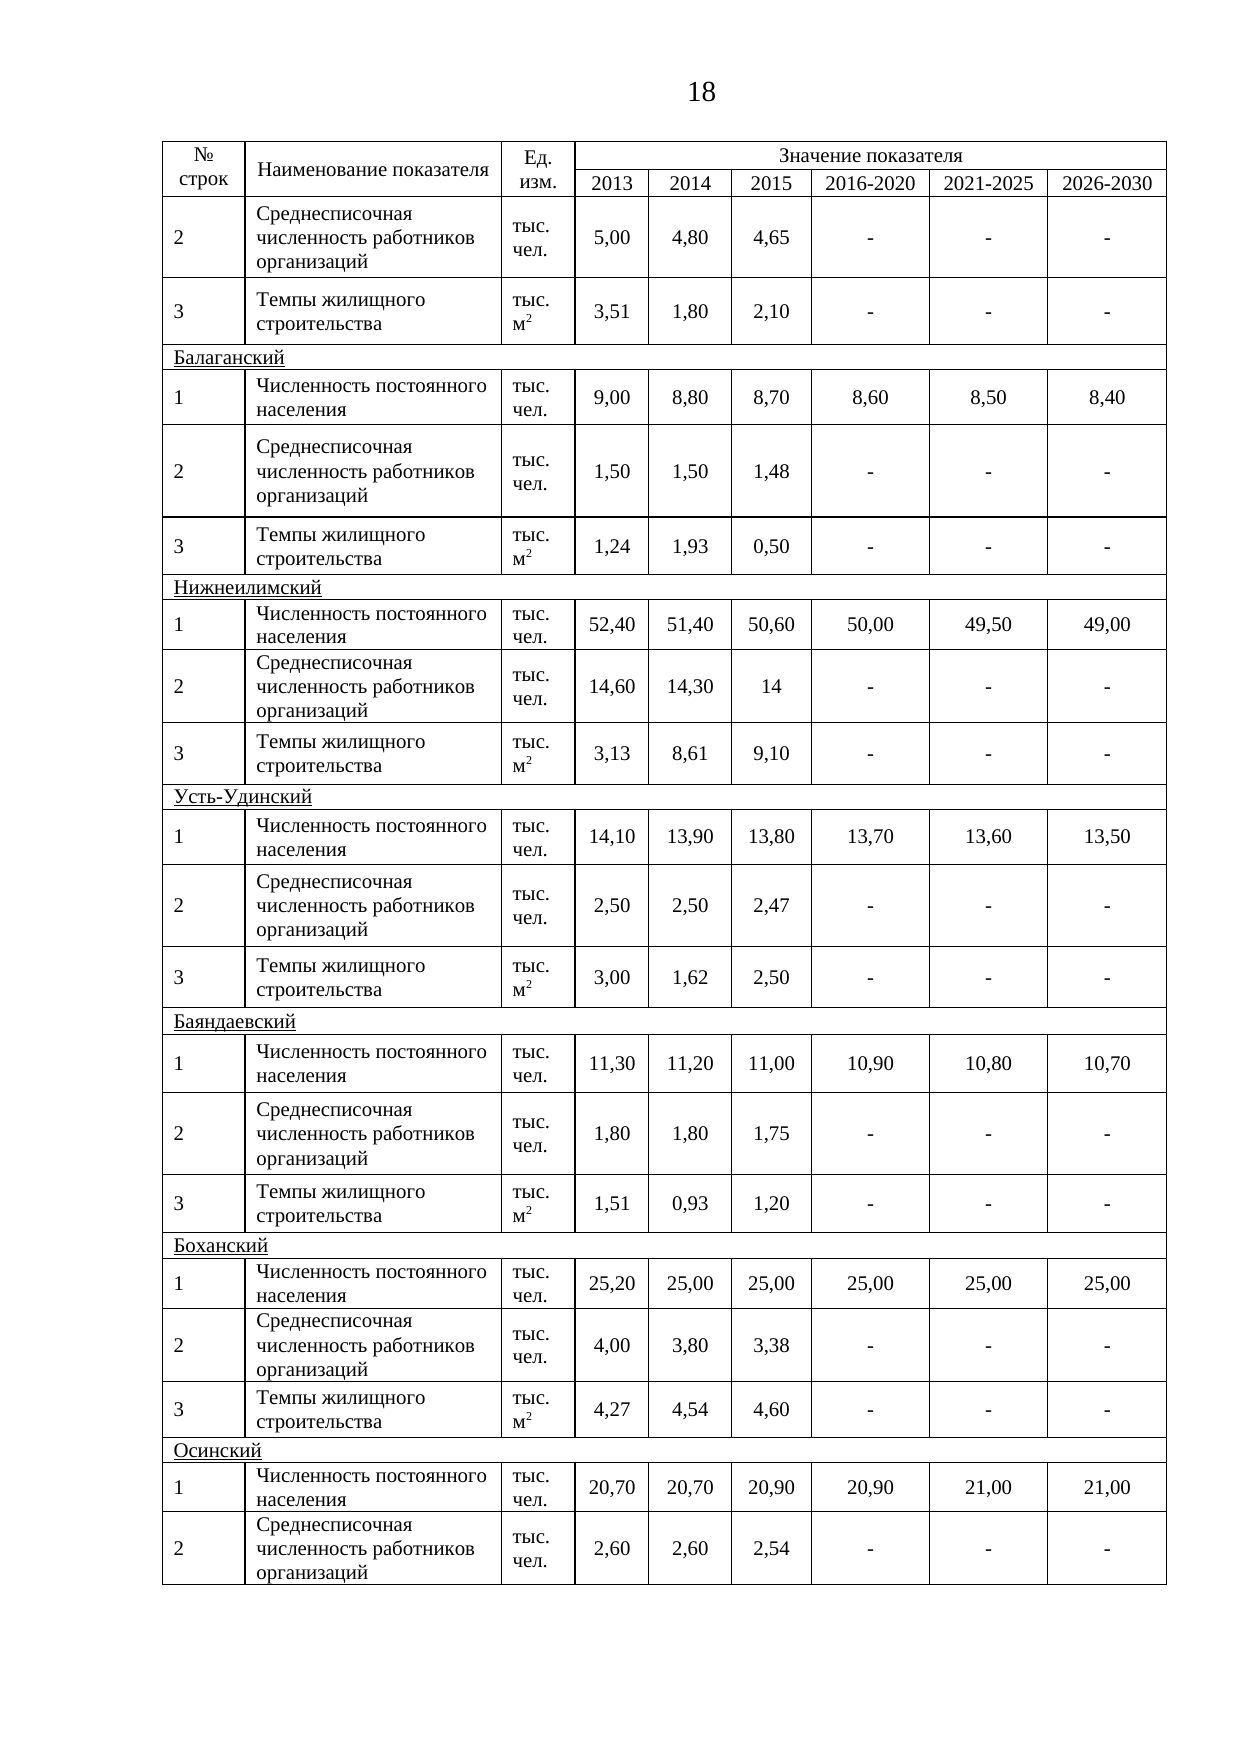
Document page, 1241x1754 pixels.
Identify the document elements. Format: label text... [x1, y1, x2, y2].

table_cell 4,60 [732, 1382, 811, 1437]
table_cell - [1048, 1382, 1166, 1437]
table_cell тыс. чел. [502, 370, 574, 424]
table_cell Темпы жилищного строительства [246, 723, 501, 783]
table_cell 1 [163, 1259, 244, 1307]
table_cell 13,80 [732, 810, 811, 863]
table_cell 10,80 [930, 1035, 1047, 1092]
table_cell тыс. чел. [502, 1463, 574, 1511]
table_cell - [930, 1512, 1047, 1584]
table_cell - [930, 1175, 1047, 1232]
table_cell - [930, 1309, 1047, 1381]
table_cell 1,48 [732, 425, 811, 516]
table_cell 10,70 [1048, 1035, 1166, 1092]
table_cell 1 [163, 810, 244, 863]
table_cell Баяндаевский [163, 1008, 1166, 1033]
table_cell 1,80 [649, 1093, 731, 1173]
table_cell - [930, 947, 1047, 1007]
table_cell 2,60 [576, 1512, 648, 1584]
table_cell - [812, 650, 929, 722]
table_header Наименование показателя [246, 142, 501, 196]
table_cell 1,80 [576, 1093, 648, 1173]
table_cell - [812, 278, 929, 344]
table_cell 0,50 [732, 518, 811, 574]
table_cell 49,00 [1048, 600, 1166, 649]
table_cell 11,30 [576, 1035, 648, 1092]
table_cell тыс. чел. [502, 1259, 574, 1307]
table_cell Среднесписочная численность работников организаций [246, 425, 501, 516]
table_cell - [812, 947, 929, 1007]
table_cell Среднесписочная численность работников организаций [246, 1093, 501, 1173]
table_cell 3 [163, 518, 244, 574]
table_cell - [812, 518, 929, 574]
table_cell 10,90 [812, 1035, 929, 1092]
table_cell 25,00 [649, 1259, 731, 1307]
table_cell 21,00 [930, 1463, 1047, 1511]
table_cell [246, 197, 501, 277]
table_cell 2014 [649, 170, 731, 196]
table_cell 8,60 [812, 370, 929, 424]
table_cell тыс. чел. [502, 425, 574, 516]
table_cell 2013 [576, 170, 648, 196]
table_cell тыс. чел. [502, 1035, 574, 1092]
table_cell - [812, 197, 929, 277]
table_cell тыс. чел. [502, 1093, 574, 1173]
table_cell 2 [163, 1512, 244, 1584]
table_cell 2026-2030 [1048, 170, 1166, 196]
table_cell 11,00 [732, 1035, 811, 1092]
table_cell - [812, 1382, 929, 1437]
table_cell 1 [163, 370, 244, 424]
table_cell 20,70 [576, 1463, 648, 1511]
table_cell 2,10 [732, 278, 811, 344]
table_cell 2,50 [732, 947, 811, 1007]
table_cell 14,10 [576, 810, 648, 863]
table_cell 3,38 [732, 1309, 811, 1381]
table_cell 21,00 [1048, 1463, 1166, 1511]
table_cell тыс. м2 [502, 947, 574, 1007]
table_cell Боханский [163, 1233, 1166, 1257]
table_cell - [930, 723, 1047, 783]
table_cell 50,60 [732, 600, 811, 649]
table_cell 1 [163, 1035, 244, 1092]
table_cell 3,51 [576, 278, 648, 344]
table_cell 3,00 [576, 947, 648, 1007]
table_cell тыс. чел. [502, 650, 574, 722]
table_cell - [1048, 278, 1166, 344]
table_cell 5,00 [576, 197, 648, 277]
table_cell 3 [163, 723, 244, 783]
table_cell 8,50 [930, 370, 1047, 424]
table_cell 13,60 [930, 810, 1047, 863]
table_cell 51,40 [649, 600, 731, 649]
table_cell 2,54 [732, 1512, 811, 1584]
table_cell Темпы жилищного строительства [246, 1175, 501, 1232]
table_cell тыс. чел. [502, 865, 574, 946]
table_cell - [812, 1175, 929, 1232]
table_cell Численность постоянного населения [246, 1463, 501, 1511]
table_cell 3 [163, 1382, 244, 1437]
table_cell 13,70 [812, 810, 929, 863]
table_cell тыс. чел. [502, 1512, 574, 1584]
table_cell 3,80 [649, 1309, 731, 1381]
table_cell Балаганский [163, 345, 1166, 369]
table_cell 1,20 [732, 1175, 811, 1232]
table_cell 25,00 [732, 1259, 811, 1307]
table_cell Численность постоянного населения [246, 1259, 501, 1307]
table_cell тыс. м2 [502, 1175, 574, 1232]
table_cell 8,80 [649, 370, 731, 424]
table_cell 3 [163, 1175, 244, 1232]
table_cell - [812, 1309, 929, 1381]
table_cell 9,10 [732, 723, 811, 783]
table_cell Среднесписочная численность работников организаций [246, 650, 501, 722]
table_header Значение показателя [576, 142, 1166, 168]
table_cell 2 [163, 197, 244, 277]
table_cell Осинский [163, 1438, 1166, 1462]
table_cell тыс. м2 [502, 723, 574, 783]
table_cell - [930, 1382, 1047, 1437]
table_cell 11,20 [649, 1035, 731, 1092]
table_cell 20,90 [812, 1463, 929, 1511]
table_cell 2,50 [649, 865, 731, 946]
table_cell 25,20 [576, 1259, 648, 1307]
table_cell 1,24 [576, 518, 648, 574]
table_cell 1 [163, 600, 244, 649]
table_cell 2,47 [732, 865, 811, 946]
table_cell тыс. чел. [502, 600, 574, 649]
table_cell 2 [163, 865, 244, 946]
table_cell 1,62 [649, 947, 731, 1007]
table_cell - [1048, 1309, 1166, 1381]
table_cell 20,70 [649, 1463, 731, 1511]
table_cell 25,00 [930, 1259, 1047, 1307]
table_cell 4,80 [649, 197, 731, 277]
table_header № строки [163, 142, 244, 196]
table_cell тыс. чел. [502, 1309, 574, 1381]
table_cell - [1048, 947, 1166, 1007]
table_cell Численность постоянного населения [246, 600, 501, 649]
table_cell Численность постоянного населения [246, 370, 501, 424]
table_cell 9,00 [576, 370, 648, 424]
table_cell Темпы жилищного строительства [246, 278, 501, 344]
table_cell 49,50 [930, 600, 1047, 649]
table_cell 3 [163, 278, 244, 344]
table_cell 1,51 [576, 1175, 648, 1232]
table_cell 20,90 [732, 1463, 811, 1511]
table_cell Среднесписочная численность работников организаций [246, 1309, 501, 1381]
table_cell 1 [163, 1463, 244, 1511]
table_cell 13,50 [1048, 810, 1166, 863]
table_cell тыс. м2 [502, 1382, 574, 1437]
table_cell 2 [163, 1309, 244, 1381]
table_cell тыс. м2 [502, 278, 574, 344]
table_cell - [1048, 425, 1166, 516]
table_cell - [930, 278, 1047, 344]
table_cell 3 [163, 947, 244, 1007]
table_cell - [812, 1512, 929, 1584]
table_cell тыс. м2 [502, 518, 574, 574]
table_cell Среднесписочная численность работников организаций [246, 865, 501, 946]
table_cell Усть-Удинский [163, 785, 1166, 808]
table_cell Численность постоянного населения [246, 1035, 501, 1092]
table_cell Темпы жилищного строительства [246, 947, 501, 1007]
table_cell тыс. чел. [502, 197, 574, 277]
table_header Ед. изм. [502, 142, 574, 196]
table_cell 2 [163, 425, 244, 516]
table_cell 1,93 [649, 518, 731, 574]
table_cell 3,13 [576, 723, 648, 783]
table_cell Среднесписочная численность работников организаций [246, 1512, 501, 1584]
table_cell - [930, 425, 1047, 516]
table_cell 2 [163, 1093, 244, 1173]
table_cell 25,00 [812, 1259, 929, 1307]
table_cell 25,00 [1048, 1259, 1166, 1307]
table_cell 2016-2020 [812, 170, 929, 196]
table_cell Темпы жилищного строительства [246, 518, 501, 574]
table_cell 2 [163, 650, 244, 722]
table_cell - [930, 197, 1047, 277]
table_cell - [1048, 723, 1166, 783]
table_cell 50,00 [812, 600, 929, 649]
table_cell - [1048, 1093, 1166, 1173]
table_cell - [930, 650, 1047, 722]
table_cell 8,40 [1048, 370, 1166, 424]
table_cell 4,65 [732, 197, 811, 277]
table_cell 4,27 [576, 1382, 648, 1437]
table_cell 2,60 [649, 1512, 731, 1584]
table_cell - [930, 518, 1047, 574]
table_cell - [1048, 650, 1166, 722]
table_cell 52,40 [576, 600, 648, 649]
table_cell Темпы жилищного строительства [246, 1382, 501, 1437]
table_cell 8,70 [732, 370, 811, 424]
table_cell - [1048, 865, 1166, 946]
table_cell 4,00 [576, 1309, 648, 1381]
table_cell 8,61 [649, 723, 731, 783]
table_cell 2015 [732, 170, 811, 196]
table_cell - [812, 865, 929, 946]
table_cell - [930, 1093, 1047, 1173]
table_cell - [930, 865, 1047, 946]
table_cell - [1048, 1512, 1166, 1584]
table_cell - [1048, 1175, 1166, 1232]
table_cell Численность постоянного населения [246, 810, 501, 863]
table_cell - [812, 1093, 929, 1173]
table_cell - [812, 723, 929, 783]
table_cell 1,50 [649, 425, 731, 516]
table_cell 1,75 [732, 1093, 811, 1173]
table_cell - [812, 425, 929, 516]
table_cell 4,54 [649, 1382, 731, 1437]
table_cell 0,93 [649, 1175, 731, 1232]
table_cell 14,30 [649, 650, 731, 722]
table_cell 14 [732, 650, 811, 722]
table_cell тыс. чел. [502, 810, 574, 863]
table_cell 13,90 [649, 810, 731, 863]
table_cell - [1048, 197, 1166, 277]
table_cell 2021-2025 [930, 170, 1047, 196]
table_cell - [1048, 518, 1166, 574]
table_cell 2,50 [576, 865, 648, 946]
table_cell 14,60 [576, 650, 648, 722]
table_cell 1,80 [649, 278, 731, 344]
table_cell 1,50 [576, 425, 648, 516]
table_cell Нижнеилимский [163, 575, 1166, 599]
